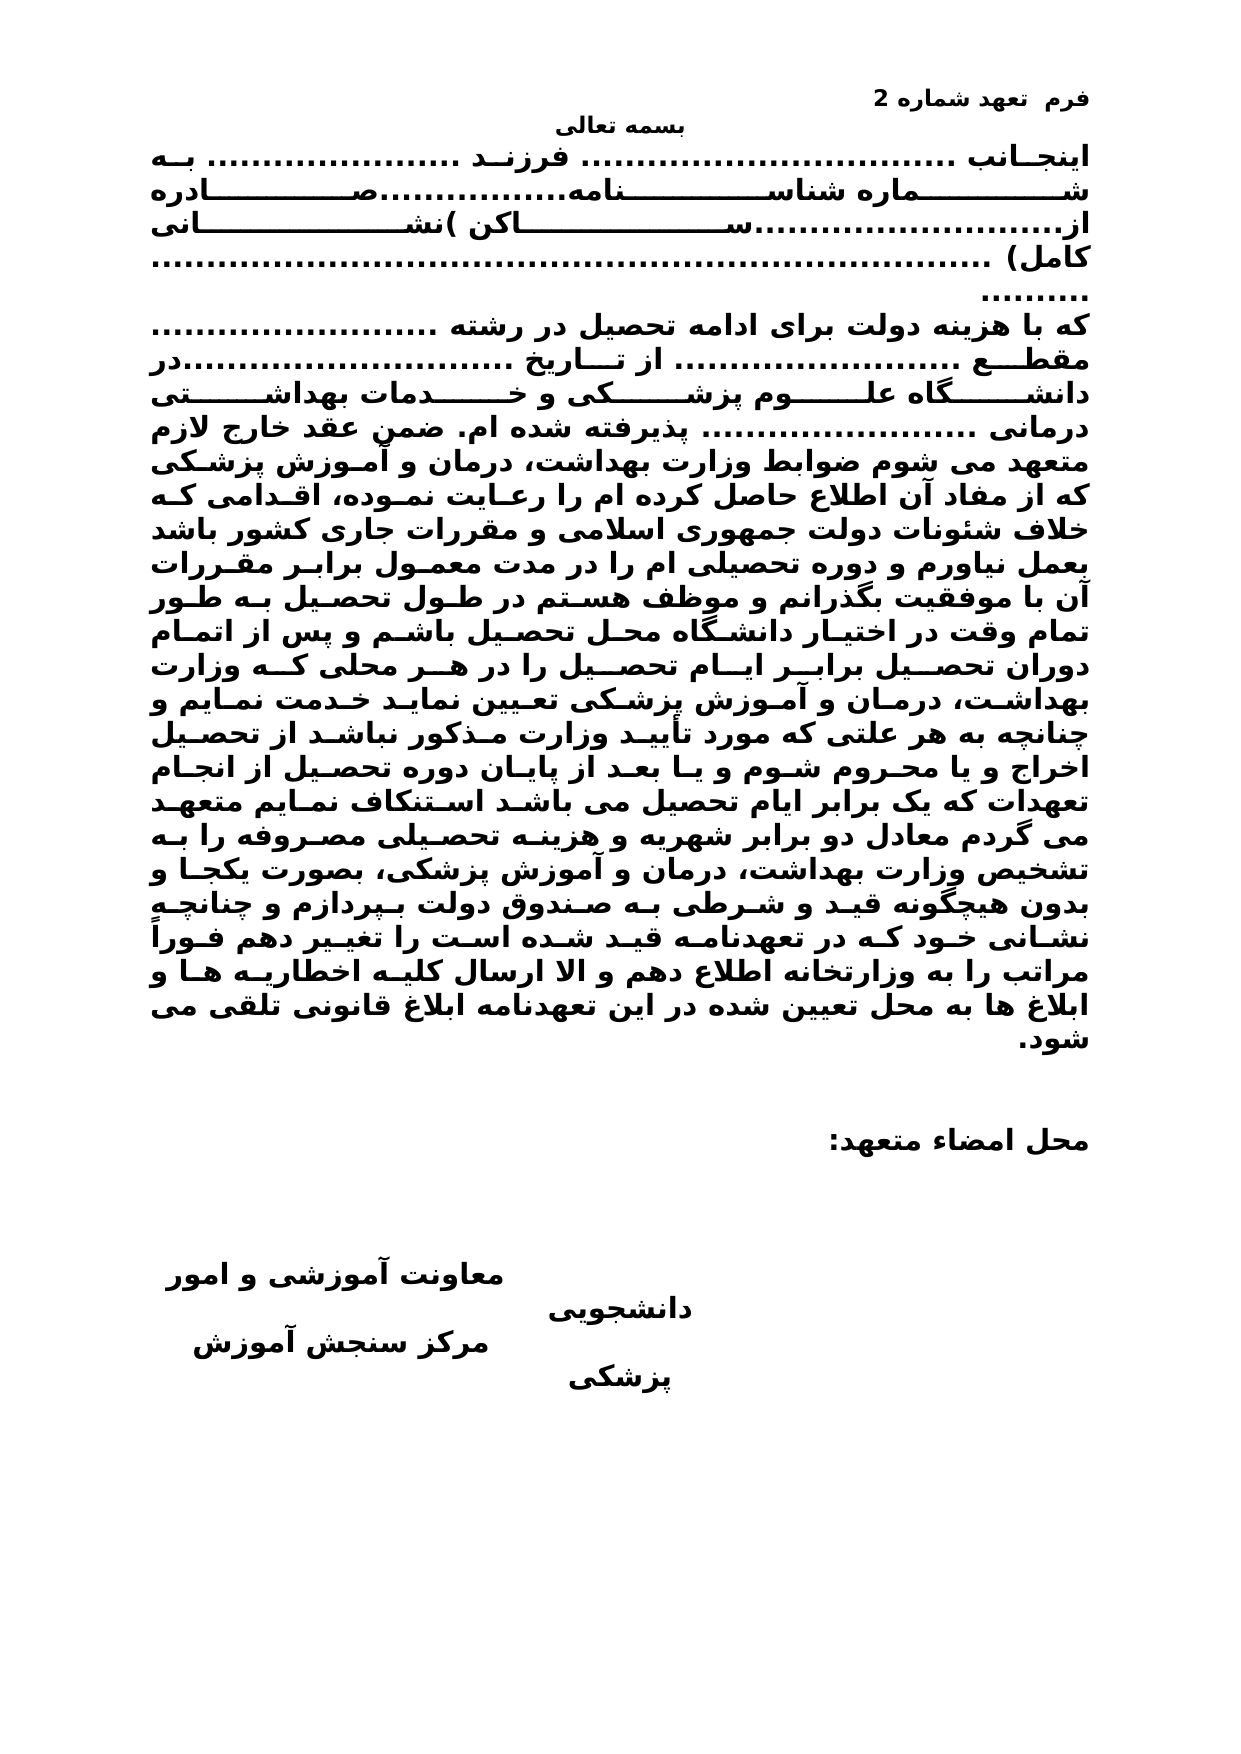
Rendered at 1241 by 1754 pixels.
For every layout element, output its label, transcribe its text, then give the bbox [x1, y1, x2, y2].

text محل امضاء متعهد: [150, 1123, 1090, 1157]
text بسمه تعالی [150, 112, 1090, 139]
text اینجانب .................................. فرزند ....................... به شماره شناسنامه.................صادره از............................ساکن )نشانی کامل) ...................................................................................... که با هزینه دولت برای ادامه تحصیل در رشته .......................... مقطع .......................... از تاریخ ..............................در دانشگاه علوم پزشکی و خدمات بهداشتی درمانی ......................... پذیرفته شده ام. ضمن عقد خارج لازم متعهد می شوم ضوابط وزارت بهداشت، درمان و آموزش پزشکی که از مفاد آن اطلاع حاصل کرده ام را رعایت نموده، اقدامی که خلاف شئونات دولت جمهوری اسلامی و مقررات جاری کشور باشد بعمل نیاورم و دوره تحصیلی ام را در مدت معمول برابر مقررات آن با موفقیت بگذرانم و موظف هستم در طول تحصیل به طور تمام وقت در اختیار دانشگاه محل تحصیل باشم و پس از اتمام دوران تحصیل برابر ایام تحصیل را در هر محلی که وزارت بهداشت، درمان و آموزش پزشکی تعیین نماید خدمت نمایم و چنانچه به هر علتی که مورد تأیید وزارت مذکور نباشد از تحصیل اخراج و یا محروم شوم و یا بعد از پایان دوره تحصیل از انجام تعهدات که یک برابر ایام تحصیل می باشد استنکاف نمایم متعهد می گردم معادل دو برابر شهریه و هزینه تحصیلی مصروفه را به تشخیص وزارت بهداشت، درمان و آموزش پزشکی، بصورت یکجا و بدون هیچگونه قید و شرطی به صندوق دولت بپردازم و چنانچه نشانی خود که در تعهدنامه قید شده است را تغییر دهم فوراً مراتب را به وزارتخانه اطلاع دهم و الا ارسال کلیه اخطاریه ها و ابلاغ ها به محل تعیین شده در این تعهدنامه ابلاغ قانونی تلقی می شود. [150, 139, 1090, 1056]
text معاونت آموزشی و امور دانشجویی [150, 1257, 1090, 1325]
text مرکز سنجش آموزش پزشکی [150, 1325, 1090, 1393]
text فرم تعهد شماره 2 [150, 86, 1090, 112]
